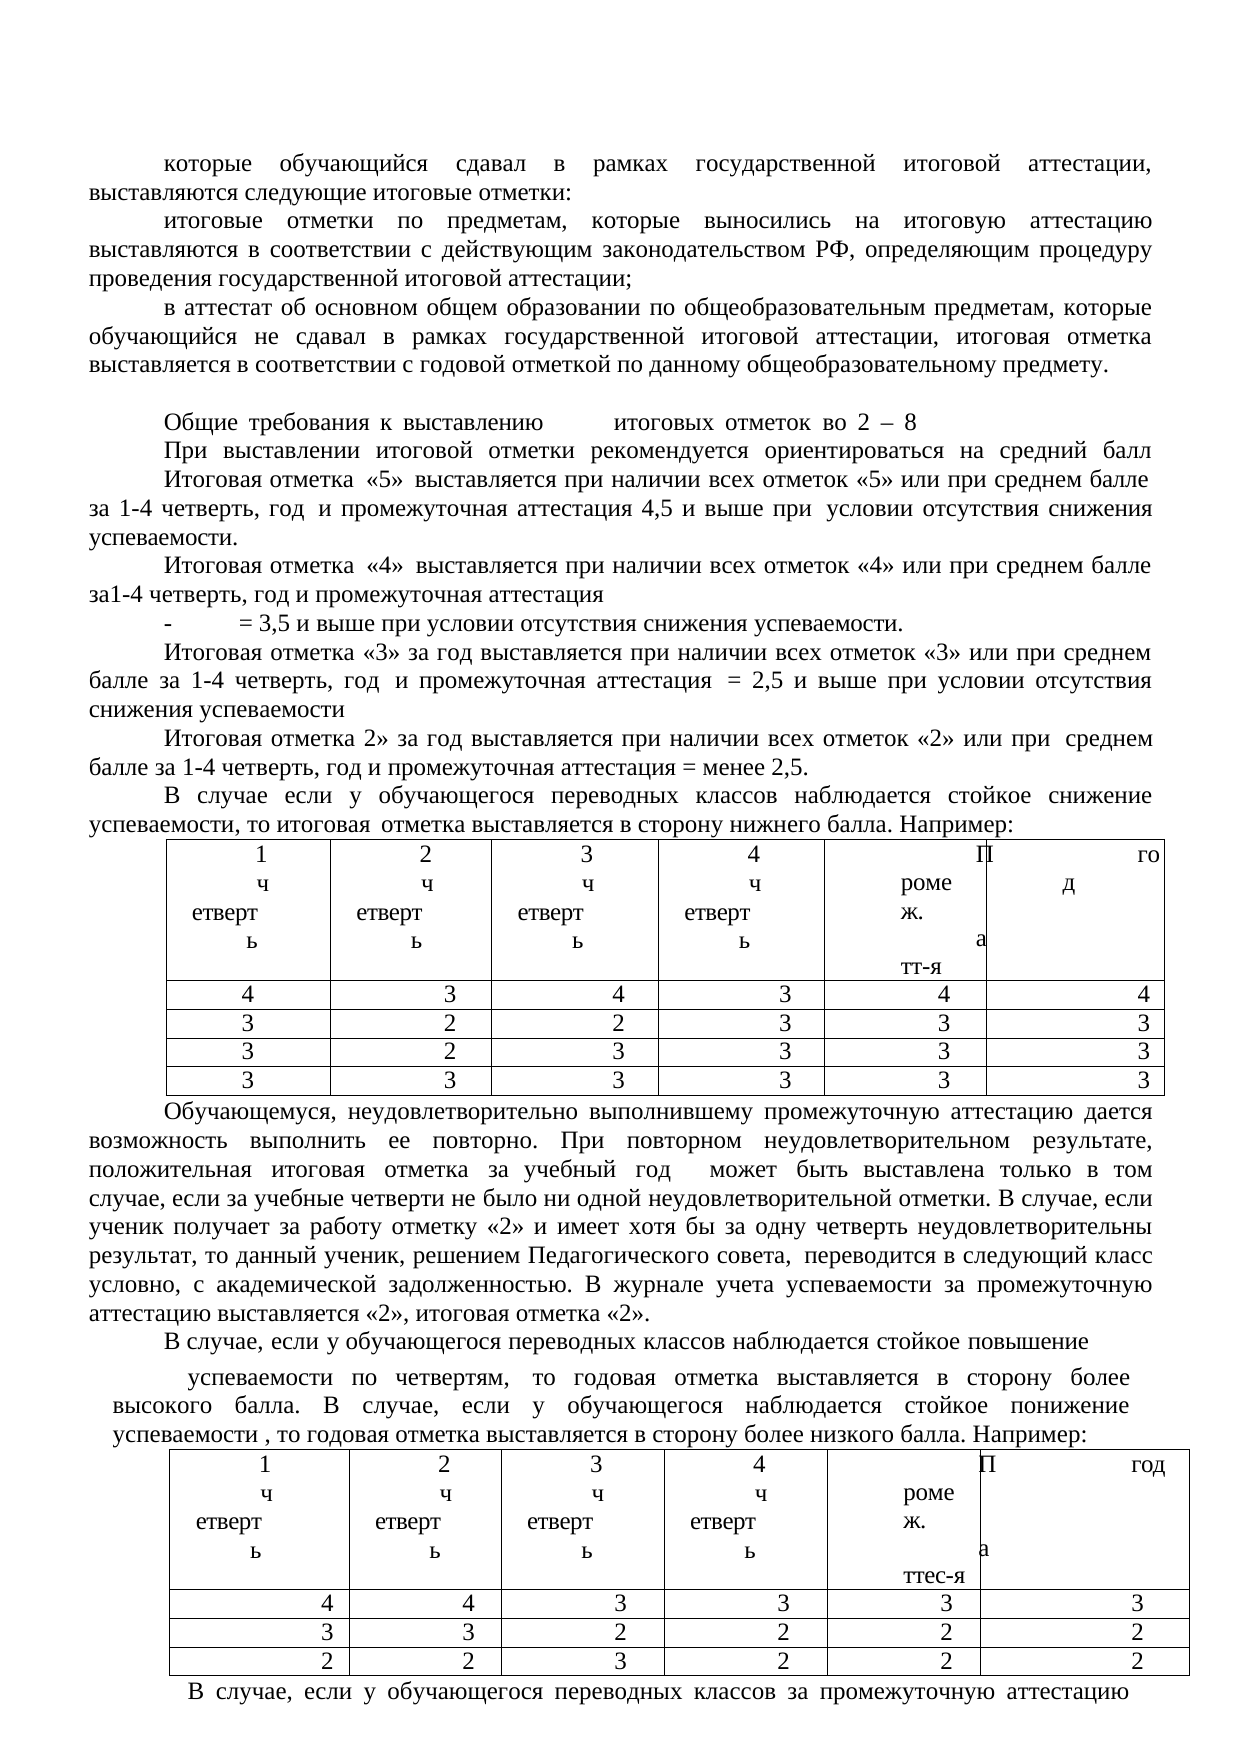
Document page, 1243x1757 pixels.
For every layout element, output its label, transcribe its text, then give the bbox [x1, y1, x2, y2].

table_header Проме ж. аттес-я [828, 1450, 980, 1589]
table_cell 3 [981, 1590, 1189, 1618]
text Итоговая отметка «3» за год выставляется при наличии всех отметок «3» или при среднем балле за 1-4 четверть, год и промежуточная аттестация = 2,5 и выше при условии отсутствия снижения успеваемости [88, 637, 1153, 723]
table_header 1 четверть [170, 1450, 349, 1589]
table_cell 3 [167, 1067, 330, 1095]
text - = 3,5 и выше при условии отсутствия снижения успеваемости. [163, 608, 1198, 637]
table_cell 3 [665, 1590, 827, 1618]
table_header год [981, 1450, 1189, 1589]
table_header 2 четверть [331, 840, 491, 980]
table_cell 2 [170, 1648, 349, 1675]
table_cell 3 [492, 1039, 658, 1066]
table_cell 2 [331, 1010, 491, 1037]
text В случае, если у обучающегося переводных классов наблюдается стойкое повышение [163, 1326, 1198, 1355]
table_cell 4 [167, 981, 330, 1008]
table_cell 3 [502, 1590, 664, 1618]
table_cell 3 [659, 1039, 824, 1066]
table_cell 3 [331, 981, 491, 1008]
table_header год [987, 840, 1164, 980]
text которые обучающийся сдавал в рамках государственной итоговой аттестации, выставляются следующие итоговые отметки: [88, 148, 1152, 206]
table_cell 3 [659, 1010, 824, 1037]
table_cell 3 [825, 1039, 986, 1066]
table_cell 3 [331, 1067, 491, 1095]
table_cell 4 [987, 981, 1164, 1008]
text Итоговая отметка «4» выставляется при наличии всех отметок «4» или при среднем балле за1-4 четверть, год и промежуточная аттестация [88, 551, 1153, 608]
table_cell 3 [502, 1648, 664, 1675]
table_cell 2 [665, 1619, 827, 1647]
text Общие требования к выставлению итоговых отметок во 2 – 8 [163, 407, 1198, 436]
table_cell 3 [825, 1067, 986, 1095]
text успеваемости по четвертям, то годовая отметка выставляется в сторону более высокого балла. В случае, если у обучающегося наблюдается стойкое понижение успеваемости , то годовая отметка выставляется в сторону более низкого балла. Например: [112, 1362, 1131, 1448]
table_cell 4 [350, 1590, 501, 1618]
text В случае если у обучающегося переводных классов наблюдается стойкое снижение успеваемости, то итоговая отметка выставляется в сторону нижнего балла. Например: [88, 781, 1153, 838]
table_cell 2 [828, 1648, 980, 1675]
table_header 3 четверть [492, 840, 658, 980]
table_cell 3 [167, 1039, 330, 1066]
text за 1-4 четверть, год и промежуточная аттестация 4,5 и выше при условии отсутствия снижения успеваемости. [88, 493, 1153, 551]
table_header 4 четверть [659, 840, 824, 980]
table_cell 3 [659, 981, 824, 1008]
table_cell 2 [981, 1619, 1189, 1647]
table_header 4 четверть [665, 1450, 827, 1589]
table_cell 3 [987, 1067, 1164, 1095]
table_header 3 четверть [502, 1450, 664, 1589]
text в аттестат об основном общем образовании по общеобразовательным предметам, которые обучающийся не сдавал в рамках государственной итоговой аттестации, итоговая отметка выставляется в соответствии с годовой отметкой по данному общеобразовательному предмету. [88, 292, 1153, 378]
table_cell 2 [350, 1648, 501, 1675]
text Обучающемуся, неудовлетворительно выполнившему промежуточную аттестацию дается возможность выполнить ее повторно. При повторном неудовлетворительном результате, положительная итоговая отметка за учебный год может быть выставлена только в том случае, если за учебные четверти не было ни одной неудовлетворительной отметки. В случае, если ученик получает за работу отметку «2» и имеет хотя бы за одну четверть неудовлетворительны результат, то данный ученик, решением Педагогического совета, переводится в следующий класс условно, с академической задолженностью. В журнале учета успеваемости за промежуточную аттестацию выставляется «2», итоговая отметка «2». [88, 1096, 1153, 1326]
table_cell 3 [828, 1590, 980, 1618]
table_header Проме ж. атт-я [825, 840, 986, 980]
table_cell 4 [492, 981, 658, 1008]
table_cell 3 [659, 1067, 824, 1095]
table_cell 3 [492, 1067, 658, 1095]
table_cell 2 [828, 1619, 980, 1647]
table_header 1 четверть [167, 840, 330, 980]
table_cell 3 [350, 1619, 501, 1647]
table_cell 2 [492, 1010, 658, 1037]
table_cell 2 [331, 1039, 491, 1066]
table_cell 4 [170, 1590, 349, 1618]
table_cell 3 [987, 1010, 1164, 1037]
text При выставлении итоговой отметки рекомендуется ориентироваться на средний балл Итоговая отметка «5» выставляется при наличии всех отметок «5» или при среднем балле [163, 436, 1153, 493]
text Итоговая отметка 2» за год выставляется при наличии всех отметок «2» или при среднем балле за 1-4 четверть, год и промежуточная аттестация = менее 2,5. [88, 723, 1153, 781]
table_cell 2 [665, 1648, 827, 1675]
table_cell 3 [987, 1039, 1164, 1066]
table_cell 3 [167, 1010, 330, 1037]
text итоговые отметки по предметам, которые выносились на итоговую аттестацию выставляются в соответствии с действующим законодательством РФ, определяющим процедуру проведения государственной итоговой аттестации; [88, 206, 1153, 292]
table_cell 4 [825, 981, 986, 1008]
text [112, 1676, 1130, 1705]
table_cell 2 [981, 1648, 1189, 1675]
table_cell 3 [825, 1010, 986, 1037]
table_cell 3 [170, 1619, 349, 1647]
table_header 2 четверть [350, 1450, 501, 1589]
table_cell 2 [502, 1619, 664, 1647]
